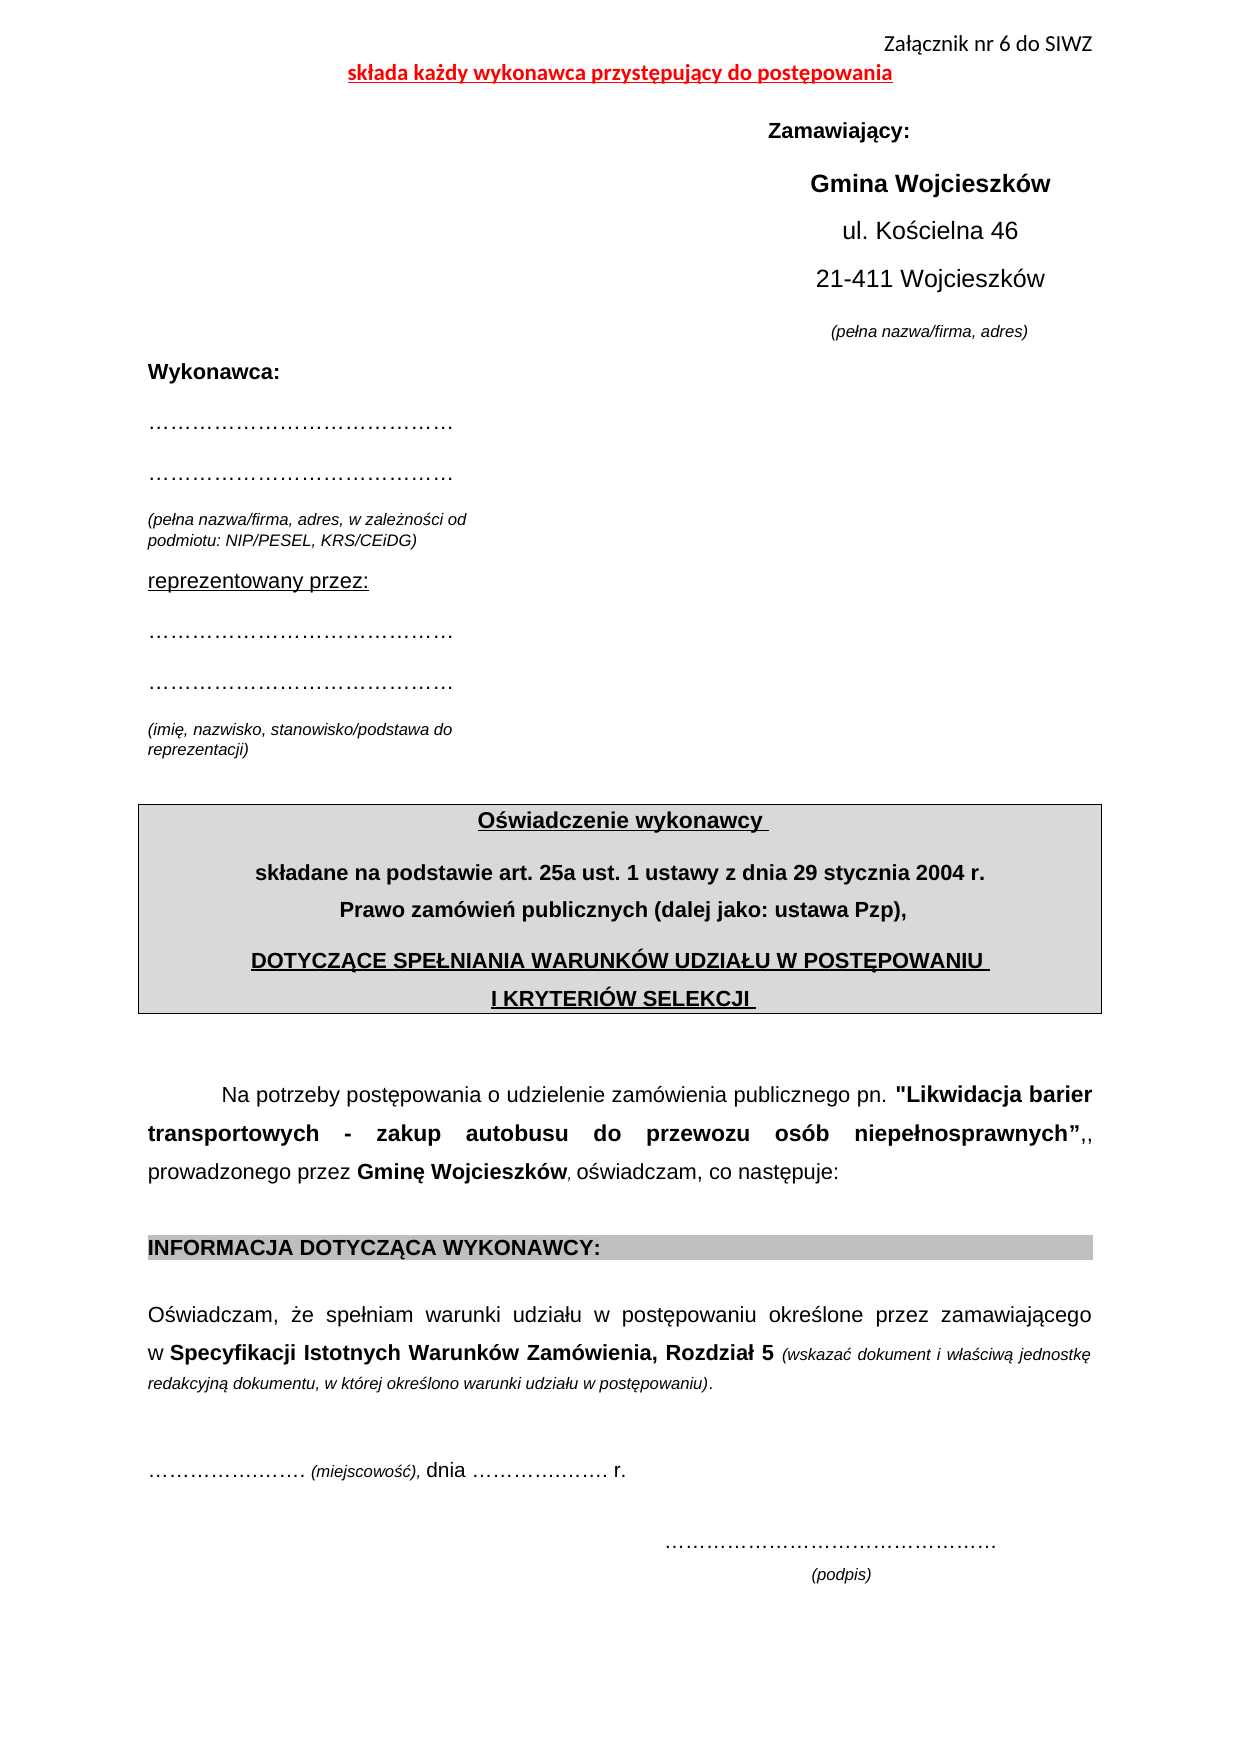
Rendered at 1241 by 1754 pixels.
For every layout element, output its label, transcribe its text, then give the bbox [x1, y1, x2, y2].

text ………………………………………………………………………… [148, 618, 472, 694]
text Wykonawca: [148, 359, 1093, 384]
text Zamawiający: [694, 118, 1093, 143]
text Na potrzeby postępowania o udzielenie zamówienia publicznego pn. "Likwidacja barier transportowych - zakup autobusu do przewozu osób niepełnosprawnych”,, prowadzonego przez Gminę Wojcieszków, oświadczam, co następuje: [148, 1081, 1093, 1184]
text reprezentowany przez: [148, 568, 1093, 593]
text Oświadczam, że spełniam warunki udziału w postępowaniu określone przez zamawiającego w Specyfikacji Istotnych Warunków Zamówienia, Rozdział 5 (wskazać dokument i właściwą jednostkę redakcyjną dokumentu, w której określono warunki udziału w postępowaniu). [148, 1302, 1093, 1393]
text …………….……. (miejscowość), dnia ………….……. r. [148, 1457, 1093, 1481]
text ………………………………………………………………………… [148, 409, 472, 485]
text (pełna nazwa/firma, adres) [768, 322, 1093, 341]
text Oświadczenie wykonawcy [139, 805, 1101, 834]
text DOTYCZĄCE SPEŁNIANIA WARUNKÓW UDZIAŁU W POSTĘPOWANIU I KRYTERIÓW SELEKCJI [139, 944, 1101, 1013]
text ………………………………………… [148, 1529, 1093, 1553]
text INFORMACJA DOTYCZĄCA WYKONAWCY: [148, 1235, 1093, 1260]
text składane na podstawie art. 25a ust. 1 ustawy z dnia 29 stycznia 2004 r. [139, 856, 1101, 885]
text (pełna nazwa/firma, adres, w zależności od podmiotu: NIP/PESEL, KRS/CEiDG) [148, 510, 472, 550]
text (podpis) [738, 1565, 1093, 1584]
text Gmina Wojcieszków [768, 169, 1093, 197]
text Prawo zamówień publicznych (dalej jako: ustawa Pzp), [139, 894, 1101, 922]
text 21-411 Wojcieszków [768, 264, 1093, 293]
text ul. Kościelna 46 [768, 216, 1093, 245]
text (imię, nazwisko, stanowisko/podstawa do reprezentacji) [148, 719, 472, 759]
